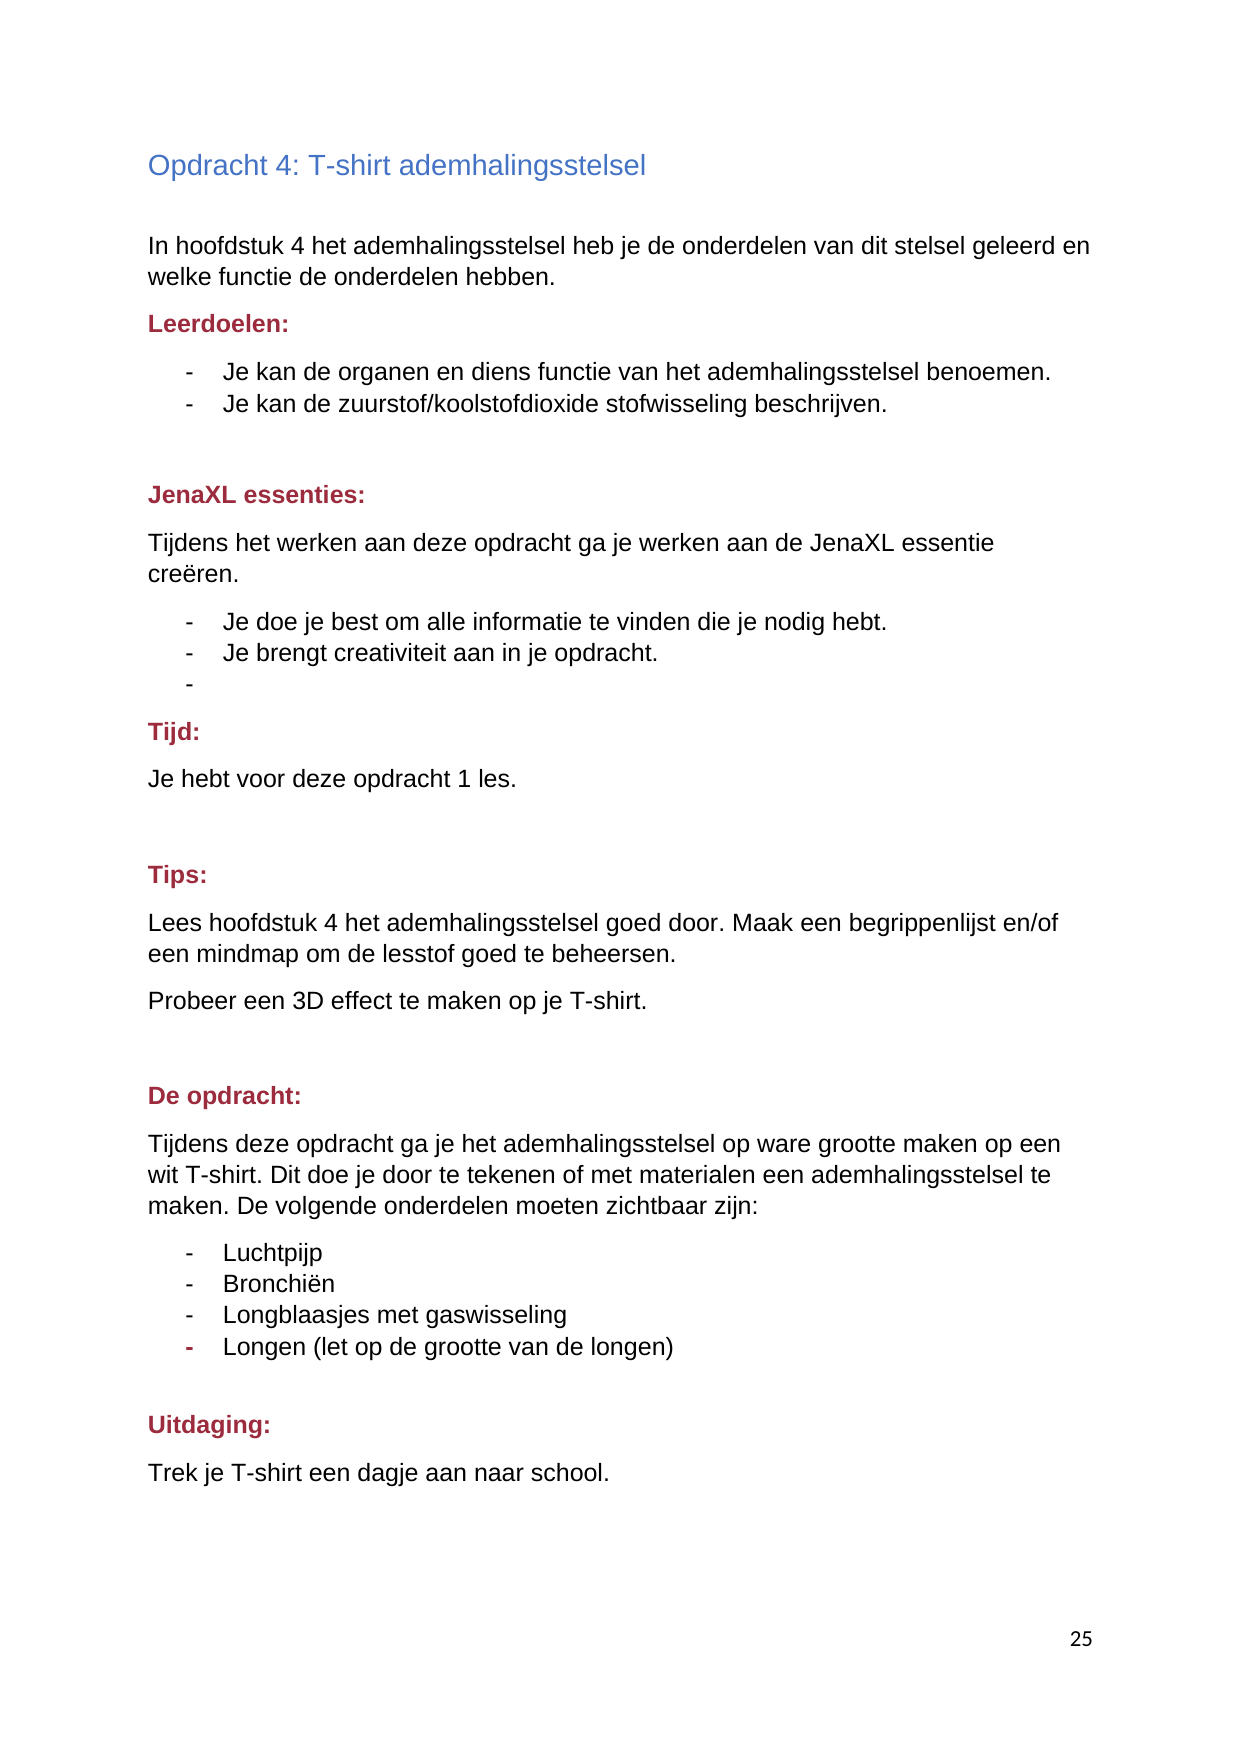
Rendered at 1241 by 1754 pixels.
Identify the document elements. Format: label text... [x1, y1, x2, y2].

text Tijd: [148, 717, 1093, 745]
list Longblaasjes met gaswisseling [185, 1300, 1093, 1329]
list Je doe je best om alle informatie te vinden die je nodig hebt. [185, 607, 1093, 636]
text Tijdens deze opdracht ga je het ademhalingsstelsel op ware grootte maken op een wit T-shirt. Dit doe je door te tekenen of met materialen een ademhalingsstelsel te maken. De volgende onderdelen moeten zichtbaar zijn: [148, 1128, 1093, 1219]
subtitle Opdracht 4: T-shirt ademhalingsstelsel [148, 148, 1093, 181]
list Je kan de organen en diens functie van het ademhalingsstelsel benoemen. [185, 357, 1093, 386]
list Je brengt creativiteit aan in je opdracht. [185, 638, 1093, 667]
text Je hebt voor deze opdracht 1 les. [148, 764, 1093, 793]
text Lees hoofdstuk 4 het ademhalingsstelsel goed door. Maak een begrippenlijst en/of een mindmap om de lesstof goed te beheersen. [148, 907, 1093, 967]
list Longen (let op de grootte van de longen) [185, 1331, 1093, 1360]
list Bronchiën [185, 1269, 1093, 1298]
text In hoofdstuk 4 het ademhalingsstelsel heb je de onderdelen van dit stelsel geleerd en welke functie de onderdelen hebben. [148, 231, 1093, 290]
text Probeer een 3D effect te maken op je T-shirt. [148, 986, 1093, 1015]
text Tijdens het werken aan deze opdracht ga je werken aan de JenaXL essentie creëren. [148, 528, 1093, 588]
text JenaXL essenties: [148, 480, 1093, 509]
text Tips: [148, 860, 1093, 888]
text Leerdoelen: [148, 309, 1093, 338]
list Luchtpijp [185, 1238, 1093, 1267]
text Trek je T-shirt een dagje aan naar school. [148, 1458, 1093, 1487]
text De opdracht: [148, 1081, 1093, 1109]
list Je kan de zuurstof/koolstofdioxide stofwisseling beschrijven. [185, 389, 1093, 417]
text Uitdaging: [148, 1410, 1093, 1439]
